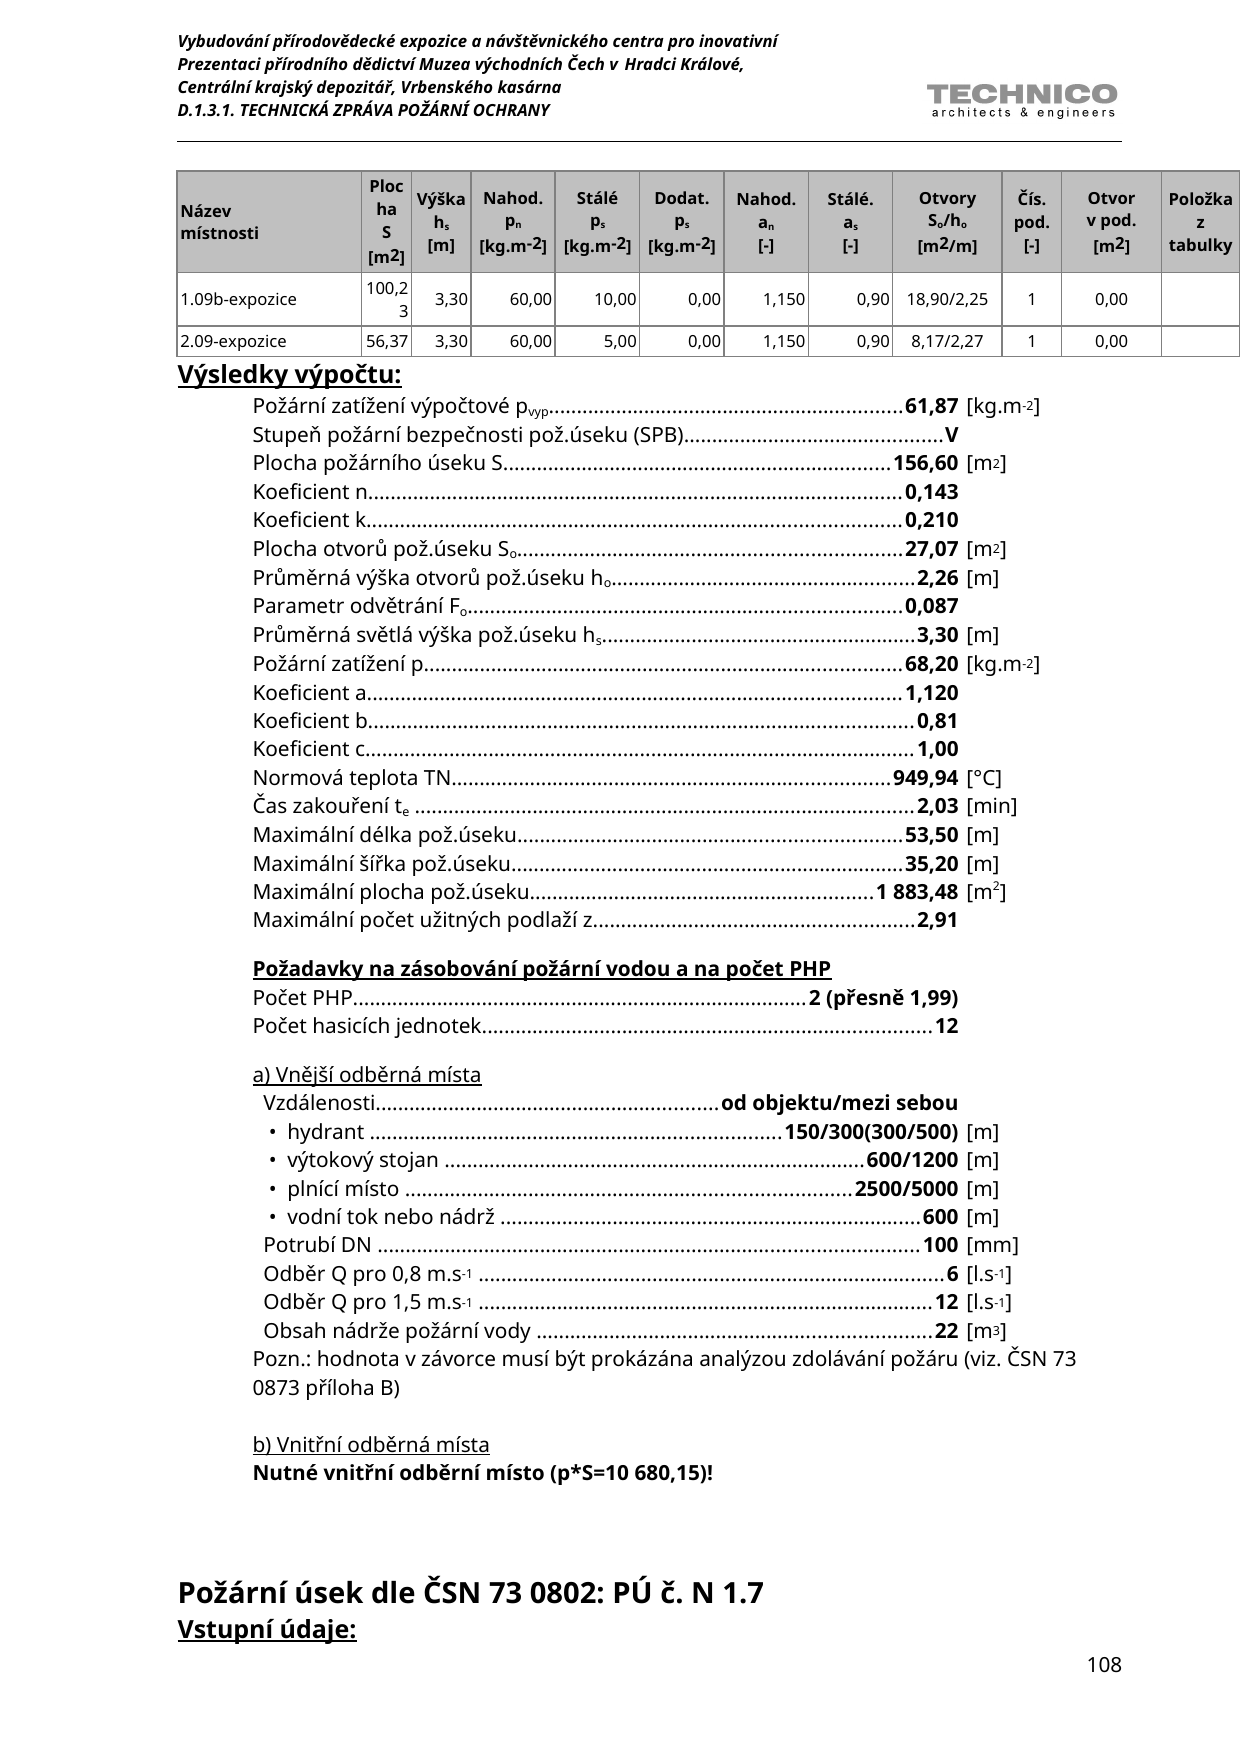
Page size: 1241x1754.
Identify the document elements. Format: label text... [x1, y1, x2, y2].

text Koeficient b 0,81 [252, 706, 1122, 734]
text Vzdálenosti od objektu/mezi sebou [252, 1088, 1122, 1117]
text Počet PHP 2 (přesně 1,99) [252, 983, 1122, 1011]
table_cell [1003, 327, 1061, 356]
text Čas zakouření te 2,03 [min] [252, 791, 1122, 820]
text Obsah nádrže požární vody 22 [m3] [252, 1316, 1122, 1344]
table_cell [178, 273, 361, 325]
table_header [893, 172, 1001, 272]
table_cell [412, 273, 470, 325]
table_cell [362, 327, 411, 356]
text Průměrná světlá výška pož.úseku hs 3,30 [m] [252, 620, 1122, 649]
text Koeficient n 0,143 [252, 477, 1122, 505]
text Koeficient a 1,120 [252, 678, 1122, 706]
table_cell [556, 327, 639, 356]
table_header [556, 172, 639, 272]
text Vstupní údaje: [177, 1612, 1122, 1646]
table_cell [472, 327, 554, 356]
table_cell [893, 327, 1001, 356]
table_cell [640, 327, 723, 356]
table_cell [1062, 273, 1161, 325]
text Nutné vnitřní odběrní místo (p*S=10 680,15)! [252, 1458, 1122, 1487]
text Parametr odvětrání Fo 0,087 [252, 592, 1122, 620]
text Plocha požárního úseku S 156,60 [m2] [252, 448, 1122, 477]
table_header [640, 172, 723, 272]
text Odběr Q pro 0,8 m.s-1 6 [l.s-1] [252, 1259, 1122, 1287]
text Maximální počet užitných podlaží z 2,91 [252, 906, 1122, 934]
text Počet hasicích jednotek 12 [252, 1011, 1122, 1040]
text Požární úsek dle ČSN 73 0802: PÚ č. N 1.7 [177, 1572, 1122, 1612]
text Maximální šířka pož.úseku 35,20 [m] [252, 849, 1122, 877]
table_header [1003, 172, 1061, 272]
text Stupeň požární bezpečnosti pož.úseku (SPB) V [252, 420, 1122, 448]
text Požární zatížení p 68,20 [kg.m-2] [252, 649, 1122, 678]
text Odběr Q pro 1,5 m.s-1 12 [l.s-1] [252, 1287, 1122, 1316]
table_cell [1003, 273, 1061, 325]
text Normová teplota TN 949,94 [°C] [252, 763, 1122, 791]
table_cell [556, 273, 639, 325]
text Požární zatížení výpočtové pvyp 61,87 [kg.m-2] [252, 391, 1122, 420]
text b) Vnitřní odběrná místa [252, 1430, 1122, 1458]
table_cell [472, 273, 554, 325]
text Koeficient c 1,00 [252, 734, 1122, 763]
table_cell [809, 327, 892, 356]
text • plnící místo 2500/5000 [m] [252, 1174, 1122, 1202]
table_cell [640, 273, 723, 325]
picture [922, 78, 1124, 124]
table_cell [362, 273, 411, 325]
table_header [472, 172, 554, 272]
text Průměrná výška otvorů pož.úseku ho 2,26 [m] [252, 563, 1122, 592]
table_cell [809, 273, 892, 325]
text Plocha otvorů pož.úseku So 27,07 [m2] [252, 534, 1122, 563]
text Pozn.: hodnota v závorce musí být prokázána analýzou zdolávání požáru (viz. ČSN 73 0873 příloha B) [252, 1344, 1122, 1401]
text • hydrant 150/300(300/500) [m] [252, 1117, 1122, 1145]
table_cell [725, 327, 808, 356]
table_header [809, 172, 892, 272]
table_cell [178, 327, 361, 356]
text Potrubí DN 100 [mm] [252, 1231, 1122, 1259]
text Maximální plocha pož.úseku 1 883,48 [m2] [252, 877, 1122, 906]
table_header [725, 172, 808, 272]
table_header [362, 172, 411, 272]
text Maximální délka pož.úseku 53,50 [m] [252, 820, 1122, 849]
text • vodní tok nebo nádrž 600 [m] [252, 1202, 1122, 1231]
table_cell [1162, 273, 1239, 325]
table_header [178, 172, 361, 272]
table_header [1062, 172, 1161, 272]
text Požadavky na zásobování požární vodou a na počet PHP [252, 954, 1122, 983]
text Koeficient k 0,210 [252, 505, 1122, 534]
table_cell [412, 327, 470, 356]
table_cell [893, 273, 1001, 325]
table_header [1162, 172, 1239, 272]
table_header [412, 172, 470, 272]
text • výtokový stojan 600/1200 [m] [252, 1145, 1122, 1174]
text a) Vnější odběrná místa [252, 1060, 1122, 1088]
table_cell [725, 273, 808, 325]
text Výsledky výpočtu: [177, 357, 1122, 391]
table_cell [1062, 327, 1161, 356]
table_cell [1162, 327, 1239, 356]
